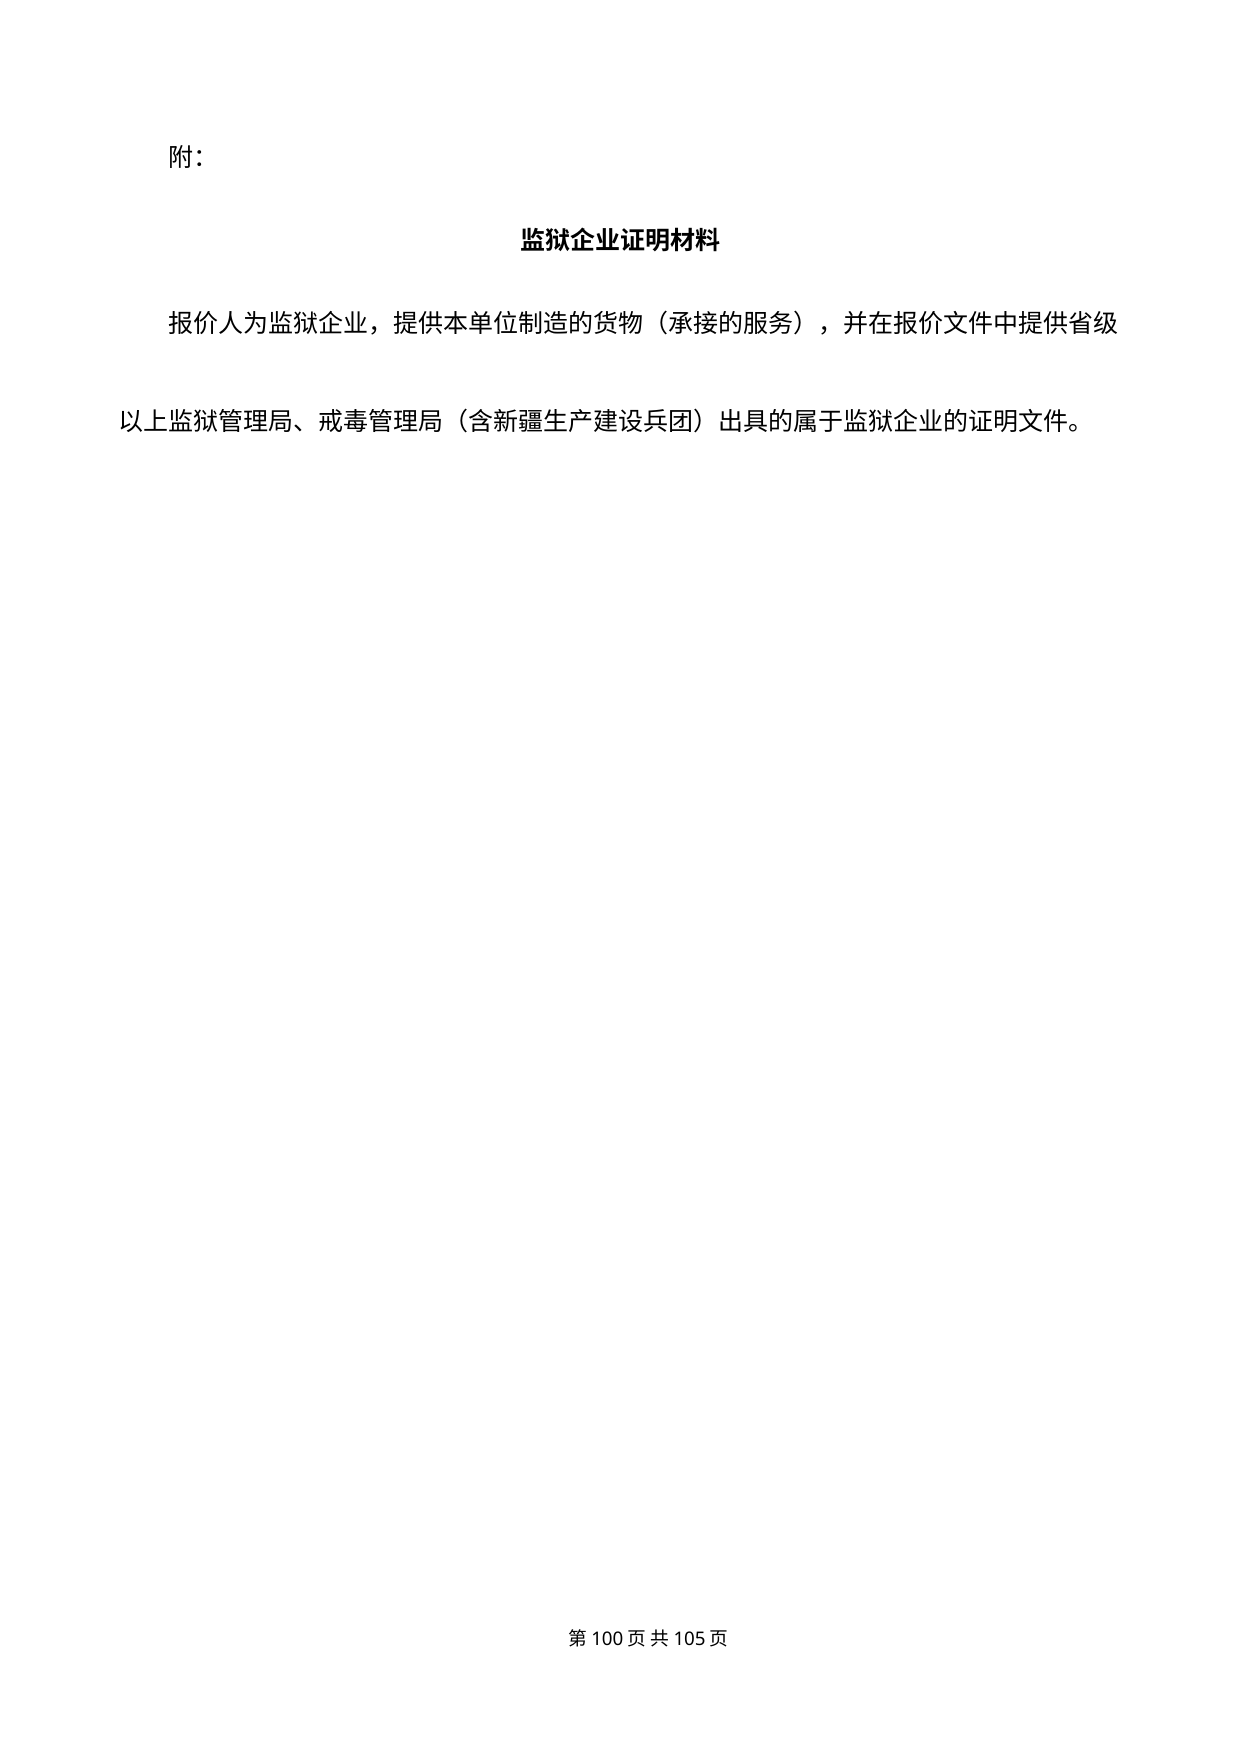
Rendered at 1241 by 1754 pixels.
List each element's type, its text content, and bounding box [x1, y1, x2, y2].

text 附： [118, 123, 1122, 188]
text 报价人为监狱企业，提供本单位制造的货物（承接的服务），并在报价文件中提供省级以上监狱管理局、戒毒管理局（含新疆生产建设兵团）出具的属于监狱企业的证明文件。 [118, 289, 1122, 452]
text 监狱企业证明材料 [118, 206, 1122, 271]
